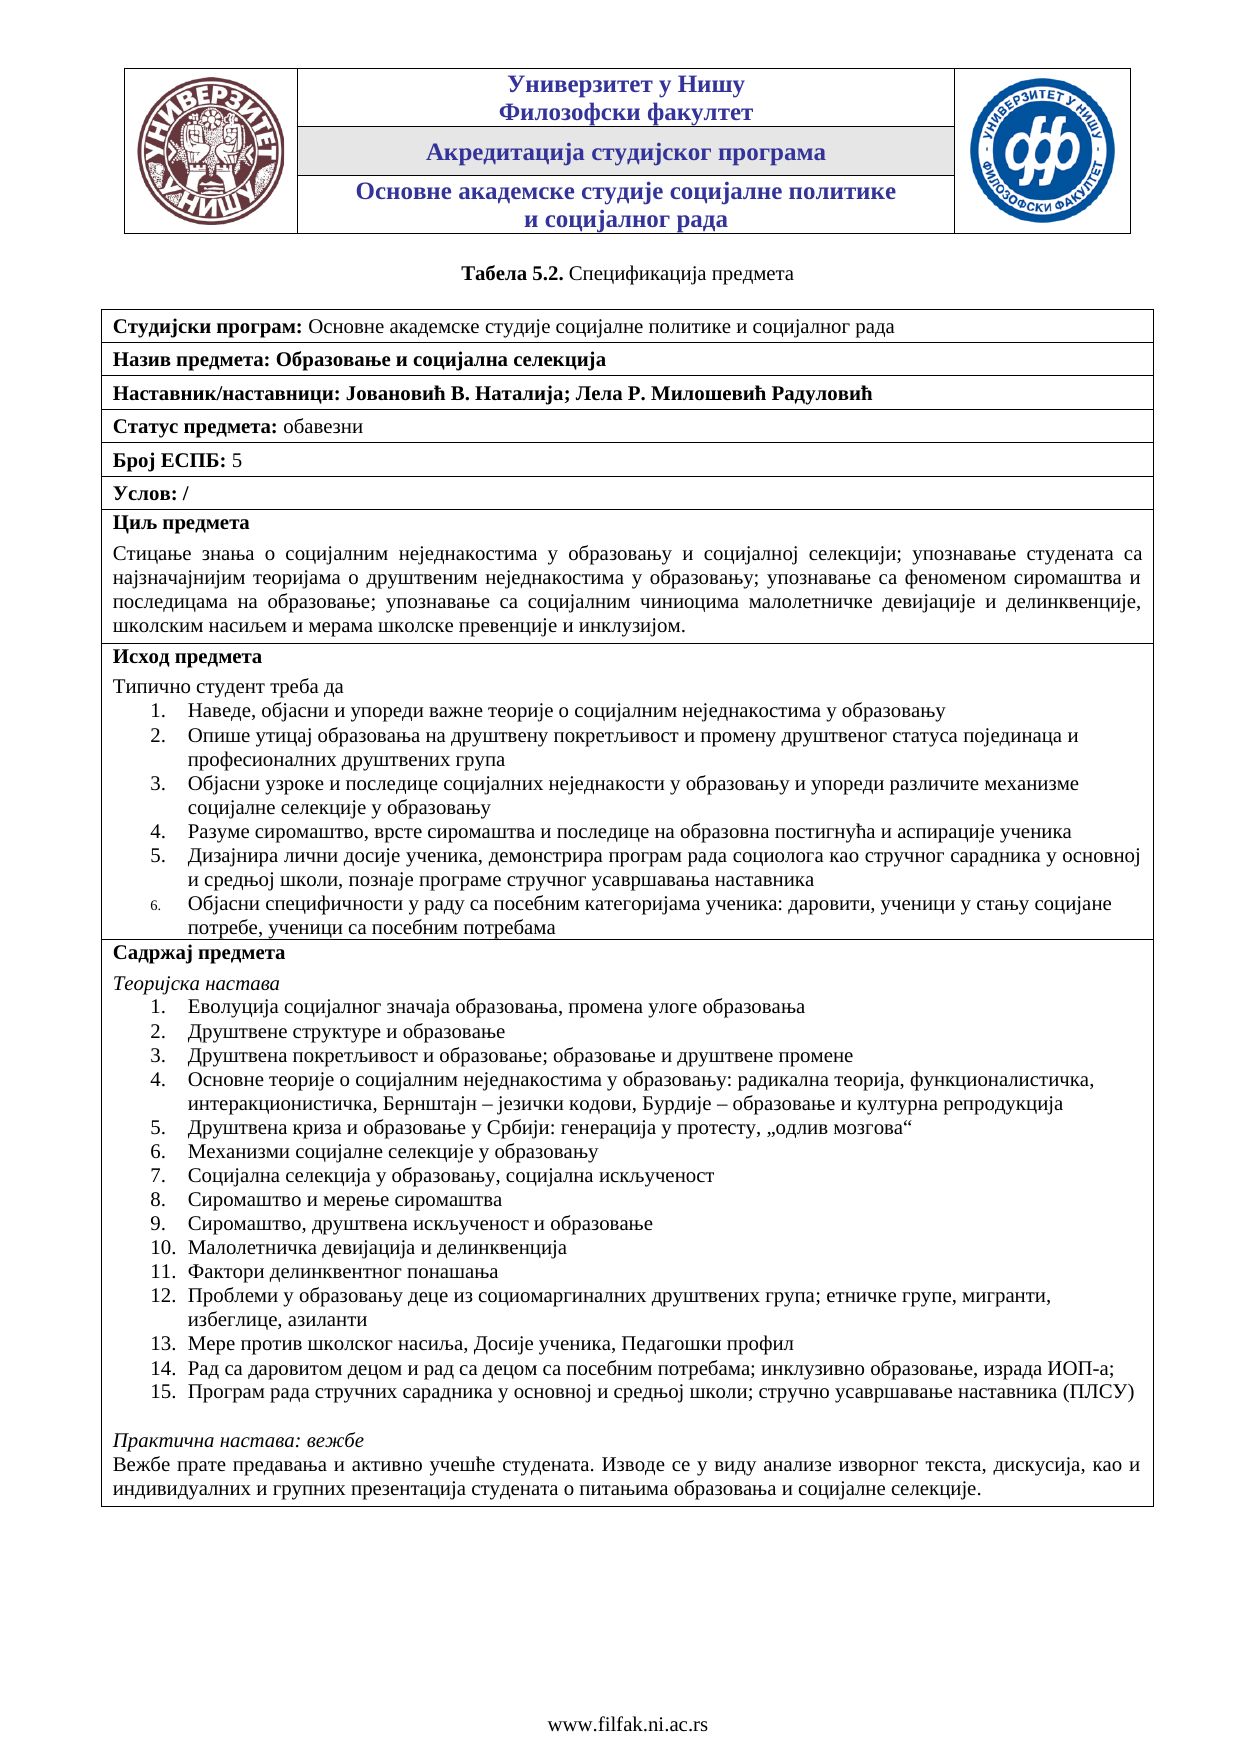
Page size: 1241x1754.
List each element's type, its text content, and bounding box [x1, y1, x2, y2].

table_cell Циљ предмета Стицање знања о социјалним неједнакостима у образовању и социјалној селекцији; упознавање студената са најзначајнијим теоријама о друштвеним неједнакостима у образовању; упознавање са феноменом сиромаштва и последицама на образовање; упознавање са социјалним чиниоцима малолетничке девијације и делинквенције, школским насиљем и мерама школске превенције и инклузијом. [102, 510, 1153, 643]
table_cell Садржај предмета Теоријска настава Еволуција социјалног значаја образовања, промена улоге образовања Друштвене структуре и образовање Друштвена покретљивост и образовање; образовање и друштвене промене Основне теорије о социјалним неједнакостима у образовању: радикална теорија, функционалистичка, интеракционистичка, Бернштајн – језички кодови, Бурдије – образовање и културна репродукција Друштвена криза и образовање у Србији: генерација у протесту, „одлив мозгова“ Механизми социјалне селекције у образовању Социјална селекција у образовању, социјална искљученост Сиромаштво и мерење сиромаштва Сиромаштво, друштвена искљученост и образовање Малолетничка девијација и делинквенција Фактори делинквентног понашања Проблеми у образовању деце из социомаргиналних друштвених група; етничке групе, мигранти, избеглице, азиланти Мере против школског насиља, Досије ученика, Педагошки профил Рад са даровитом децом и рад са децом са посебним потребама; инклузивно образовање, израда ИОП-а; Програм рада стручних сарадника у основној и средњој школи; стручно усавршавање наставника (ПЛСУ) Практична настава: вежбе Вежбе прате предавања и активно учешће студената. Изводе се у виду анализе изворног текста, дискусија, као и индивидуалних и групних презентација студената о питањима образовања и социјалне селекције. [102, 940, 1153, 1506]
table_header Студијски програм: Основне академске студије социјалне политике и социјалног рада [102, 310, 1153, 342]
table_cell Наставник/наставници: Јовановић В. Наталија; Лела Р. Милошевић Радуловић [102, 376, 1153, 409]
table_cell Исход предмета Типично студент треба да Наведе, објасни и упореди важне теорије о социјалним неједнакостима у образовању Опише утицај образовања на друштвену покретљивост и промену друштвеног статуса појединаца и професионалних друштвених група Објасни узроке и последице социјалних неједнакости у образовању и упореди различите механизме социјалне селекције у образовању Разуме сиромаштво, врсте сиромаштва и последице на образовна постигнућа и аспирације ученика Дизајнира лични досије ученика, демонстрира програм рада социолога као стручног сарадника у основној и средњој школи, познаје програме стручног усавршавања наставника Објасни специфичности у раду са посебним категоријама ученика: даровити, ученици у стању социјане потребе, ученици са посебним потребама [102, 644, 1153, 939]
text Табела 5.2. Спецификација предмета [44, 260, 1211, 284]
table_cell Услов: / [102, 477, 1153, 509]
table_header Универзитет у Нишу Филозофски факултет [298, 69, 954, 126]
table_cell Назив предмета: Образовање и социјална селекција [102, 343, 1153, 375]
table_header [955, 69, 1130, 233]
table_cell Статус предмета: обавезни [102, 410, 1153, 442]
table_header [125, 69, 297, 233]
table_cell Основне академске студије социјалне политике и социјалног рада [298, 176, 954, 233]
picture [967, 76, 1118, 226]
picture [137, 77, 285, 225]
table_cell Број ЕСПБ: 5 [102, 443, 1153, 476]
table_cell Акредитација студијског програма [298, 127, 954, 175]
